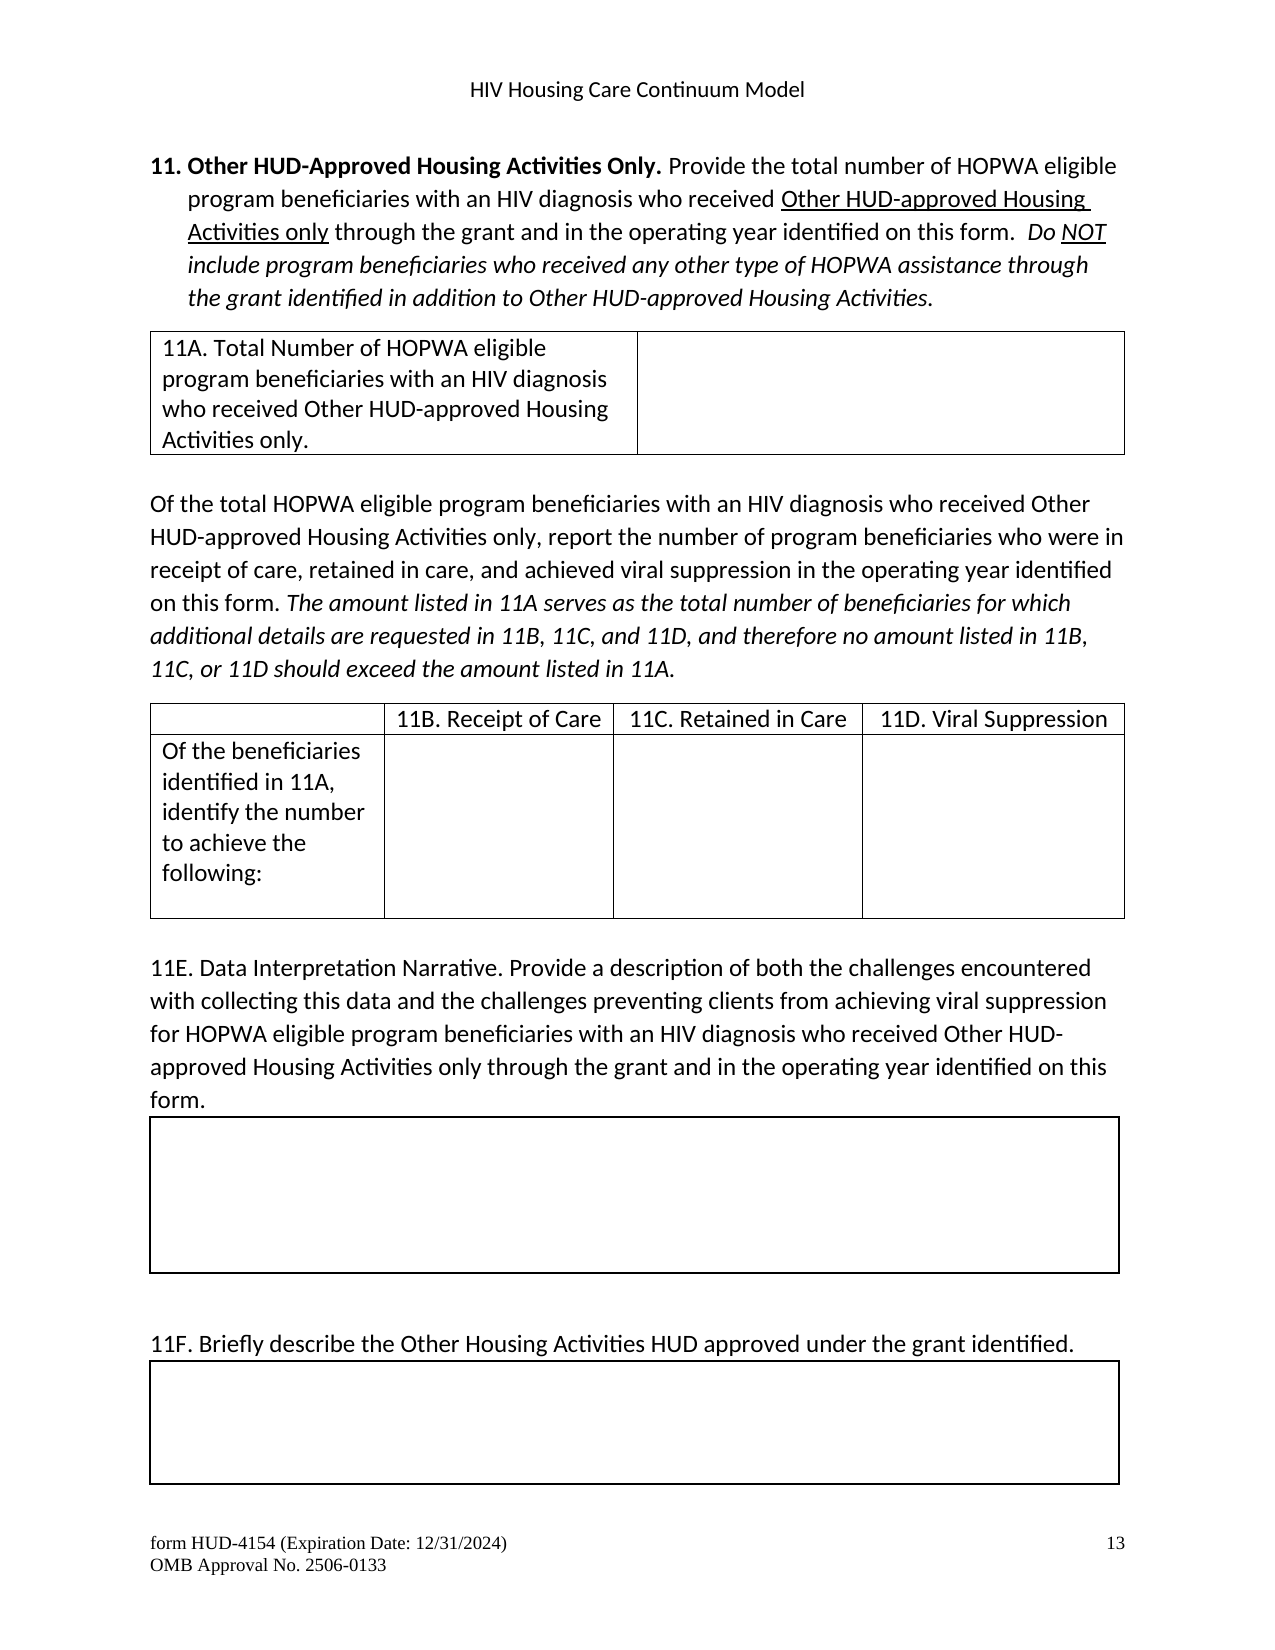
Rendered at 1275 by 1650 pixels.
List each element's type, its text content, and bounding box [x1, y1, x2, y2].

table_header 11A. Total Number of HOPWA eligible program beneficiaries with an HIV diagnosis who received Other HUD-approved Housing Activities only. [151, 332, 637, 454]
text 11F. Briefly describe the Other Housing Activities HUD approved under the grant identified. [150, 1328, 1125, 1358]
table_cell [863, 735, 1124, 918]
table_cell [385, 735, 613, 918]
list Other HUD-Approved Housing Activities Only. Provide the total number of HOPWA eligible program beneficiaries with an HIV diagnosis who received Other HUD-approved Housing Activities only through the grant and in the operating year identified on this form. Do NOT include program beneficiaries who received any other type of HOPWA assistance through the grant identified in addition to Other HUD-approved Housing Activities. [150, 150, 1125, 312]
table_header [638, 332, 1124, 454]
table_header [151, 704, 384, 734]
table_header 11D. Viral Suppression [863, 704, 1124, 734]
table_header 11C. Retained in Care [614, 704, 862, 734]
table_cell Of the beneficiaries identified in 11A, identify the number to achieve the following: [151, 735, 384, 918]
text 11E. Data Interpretation Narrative. Provide a description of both the challenges encountered with collecting this data and the challenges preventing clients from achieving viral suppression for HOPWA eligible program beneficiaries with an HIV diagnosis who received Other HUD-approved Housing Activities only through the grant and in the operating year identified on this form. [150, 952, 1125, 1114]
table_cell [614, 735, 862, 918]
text Of the total HOPWA eligible program beneficiaries with an HIV diagnosis who received Other HUD-approved Housing Activities only, report the number of program beneficiaries who were in receipt of care, retained in care, and achieved viral suppression in the operating year identified on this form. The amount listed in 11A serves as the total number of beneficiaries for which additional details are requested in 11B, 11C, and 11D, and therefore no amount listed in 11B, 11C, or 11D should exceed the amount listed in 11A. [150, 488, 1125, 683]
table_header 11B. Receipt of Care [385, 704, 613, 734]
